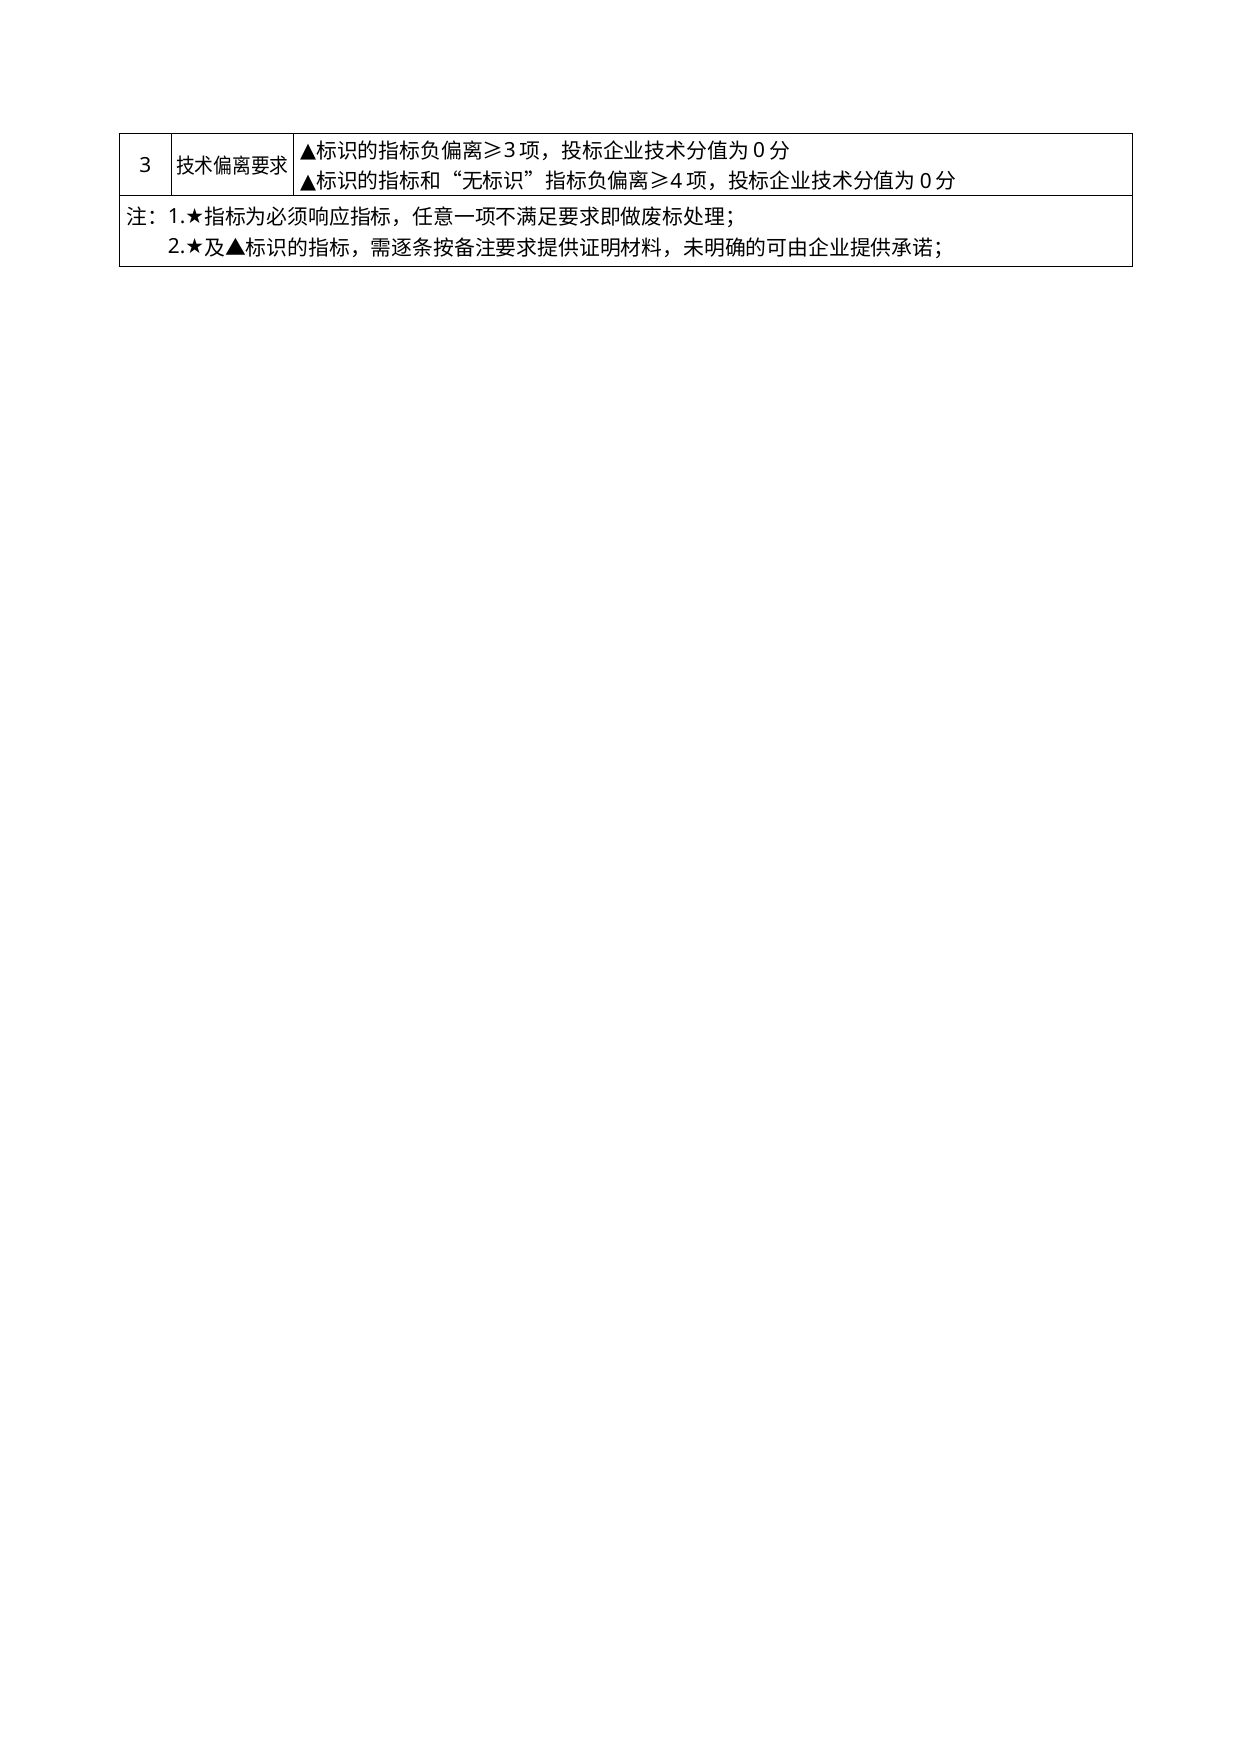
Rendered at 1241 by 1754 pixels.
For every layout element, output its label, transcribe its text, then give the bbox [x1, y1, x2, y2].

table_cell 注：1.★指标为必须响应指标，任意一项不满足要求即做废标处理； 2.★及▲标识的指标，需逐条按备注要求提供证明材料，未明确的可由企业提供承诺； [120, 196, 1132, 266]
table_cell 3 [120, 134, 171, 195]
table_cell ▲标识的指标负偏离≥3项，投标企业技术分值为0分 ▲标识的指标和“无标识”指标负偏离≥4项，投标企业技术分值为0分 [294, 134, 1132, 195]
table_cell 技术偏离要求 [172, 134, 293, 195]
